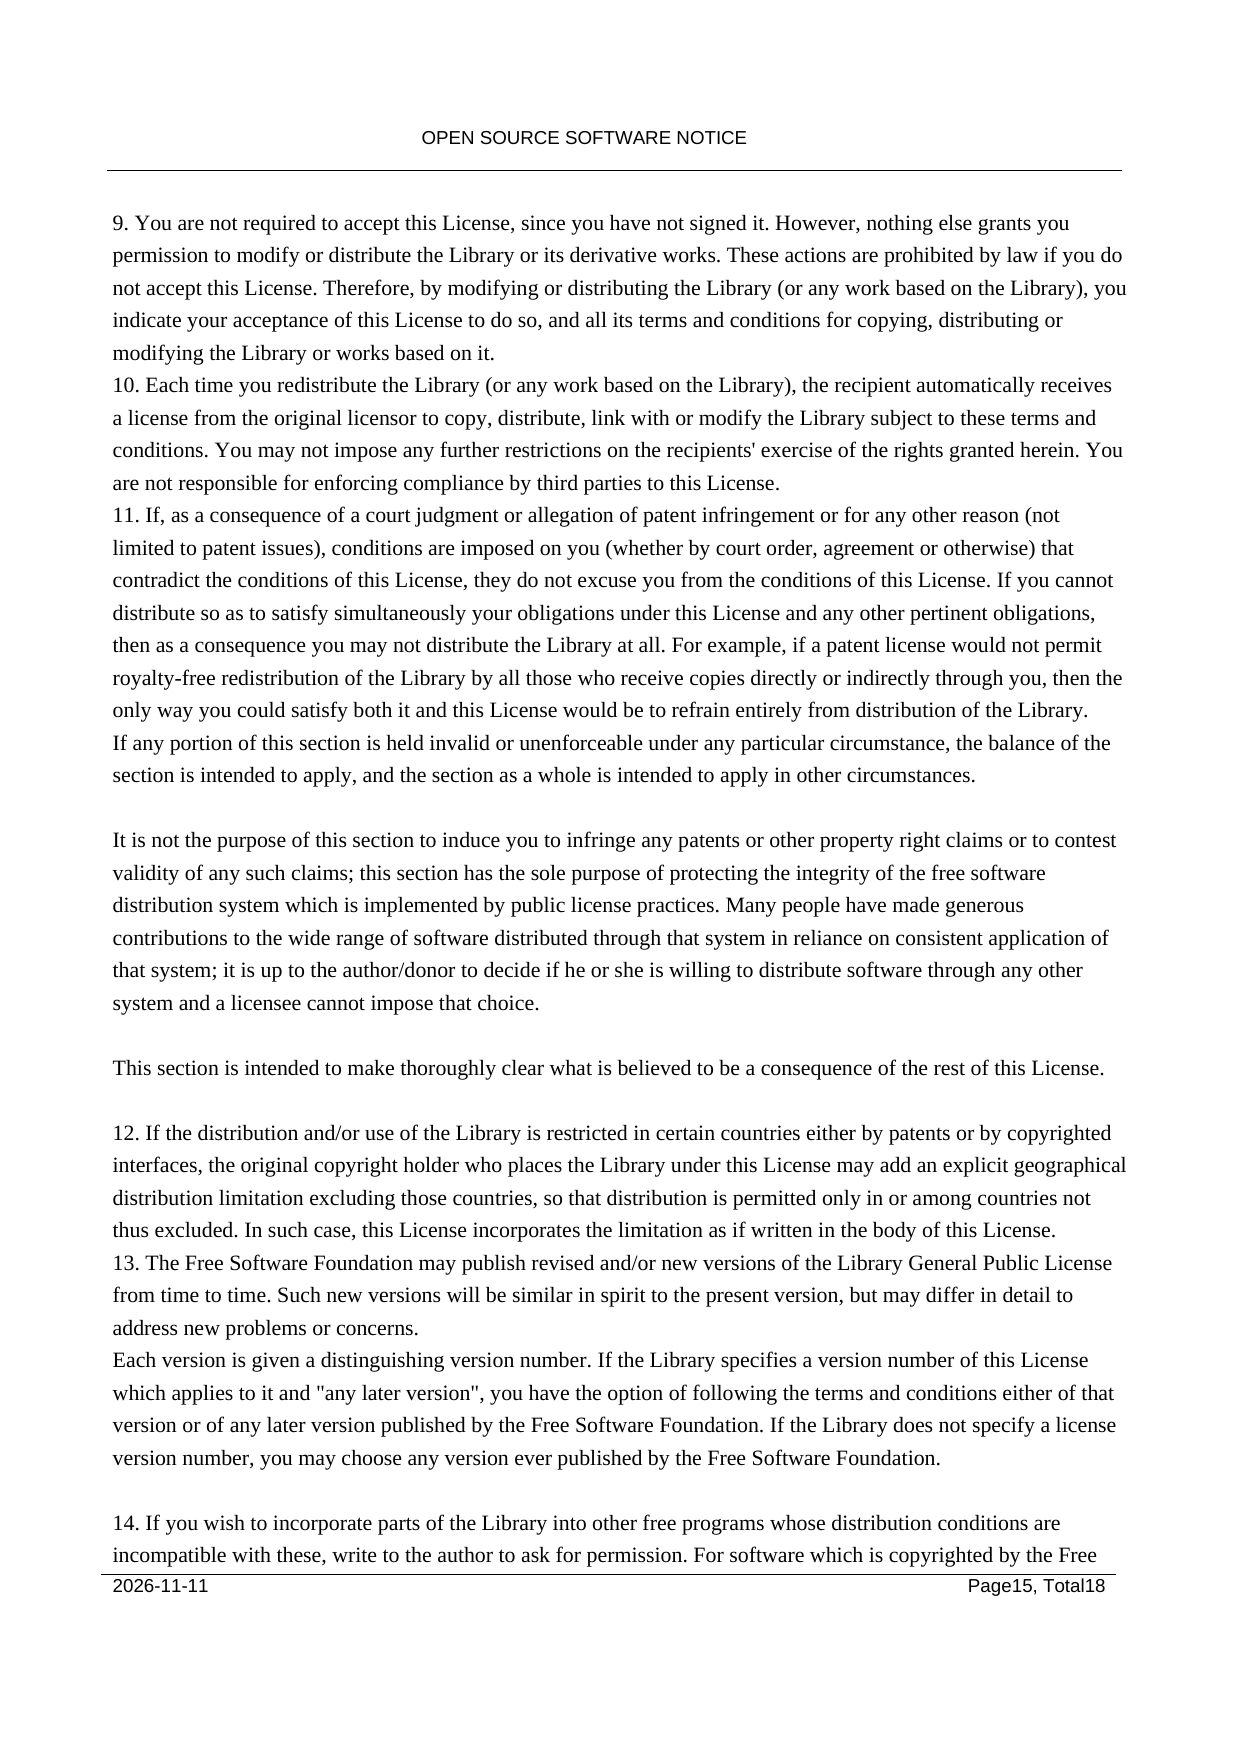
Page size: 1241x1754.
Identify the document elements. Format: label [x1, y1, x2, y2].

text [112, 206, 1128, 1571]
